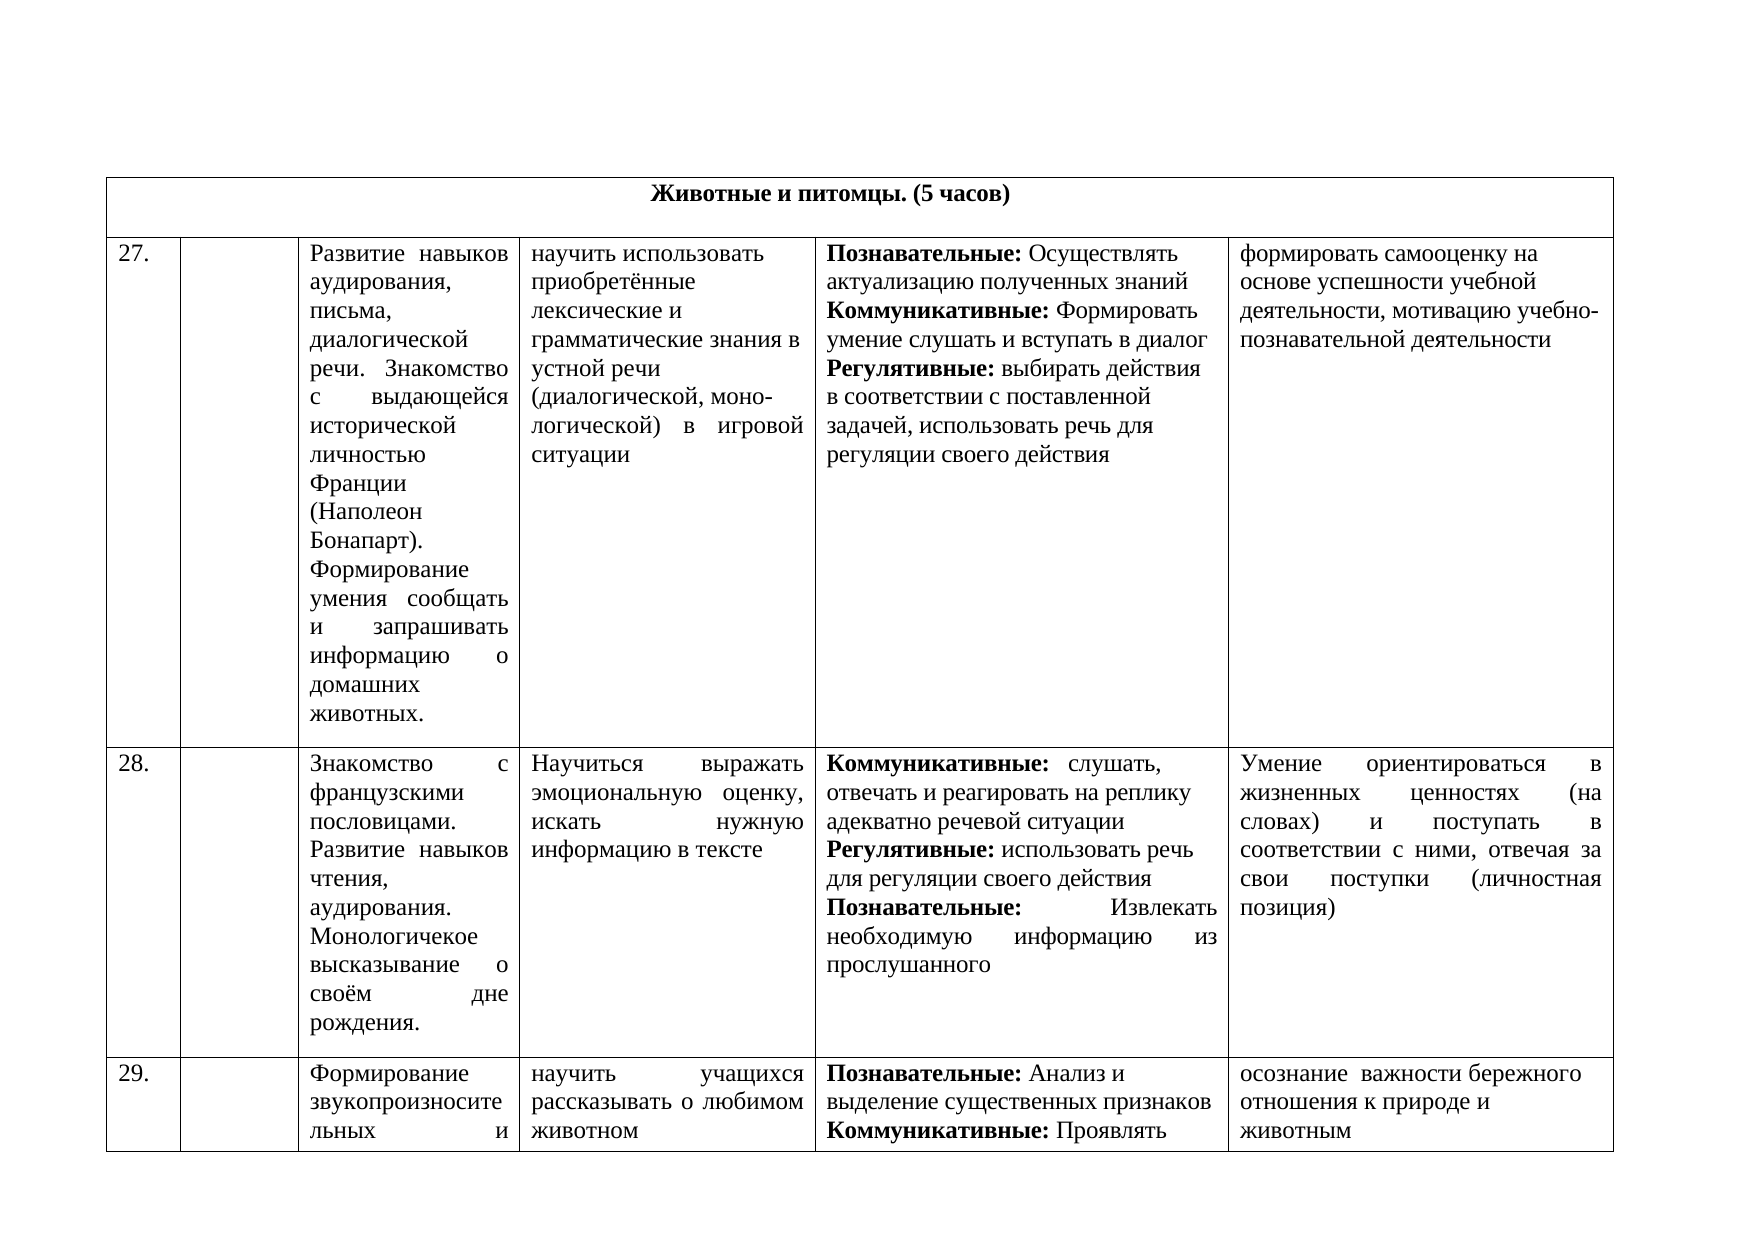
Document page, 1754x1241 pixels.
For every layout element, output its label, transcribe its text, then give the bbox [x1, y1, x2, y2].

table_cell Животные и питомцы. (5 часов) [107, 178, 1613, 237]
table_cell [181, 748, 298, 1057]
table_cell научить использовать приобретённые лексические и грамматические знания в устной речи (диалогической, моно- логической) в игровой ситуации [520, 238, 815, 747]
table_cell Познавательные: Осуществлять актуализацию полученных знаний Коммуникативные: Формировать умение слушать и вступать в диалог Регулятивные: выбирать действия в соответствии с поставленной задачей, использовать речь для регуляции своего действия [816, 238, 1228, 747]
table_cell Знакомство с французскими пословицами. Развитие навыков чтения, аудирования. Монологичекое высказывание о своём дне рождения. [299, 748, 519, 1057]
table_cell формировать самооценку на основе успешности учебной деятельности, мотивацию учебно-познавательной деятельности [1229, 238, 1613, 747]
table_cell [181, 1058, 298, 1151]
table_cell 29. [107, 1058, 180, 1151]
table_cell Развитие навыков аудирования, письма, диалогической речи. Знакомство с выдающейся исторической личностью Франции (Наполеон Бонапарт). Формирование умения сообщать и запрашивать информацию о домашних животных. [299, 238, 519, 747]
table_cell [1229, 1058, 1613, 1151]
table_cell Научиться выражать эмоциональную оценку, искать нужную информацию в тексте [520, 748, 815, 1057]
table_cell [520, 1058, 815, 1151]
table_cell 28. [107, 748, 180, 1057]
table_cell [181, 238, 298, 747]
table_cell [816, 1058, 1228, 1151]
table_cell 27. [107, 238, 180, 747]
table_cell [299, 1058, 519, 1151]
table_cell Умение ориентироваться в жизненных ценностях (на словах) и поступать в соответствии с ними, отвечая за свои поступки (личностная позиция) [1229, 748, 1613, 1057]
table_cell Коммуникативные: слушать, отвечать и реагировать на реплику адекватно речевой ситуации Регулятивные: использовать речь для регуляции своего действия Познавательные: Извлекать необходимую информацию из прослушанного [816, 748, 1228, 1057]
